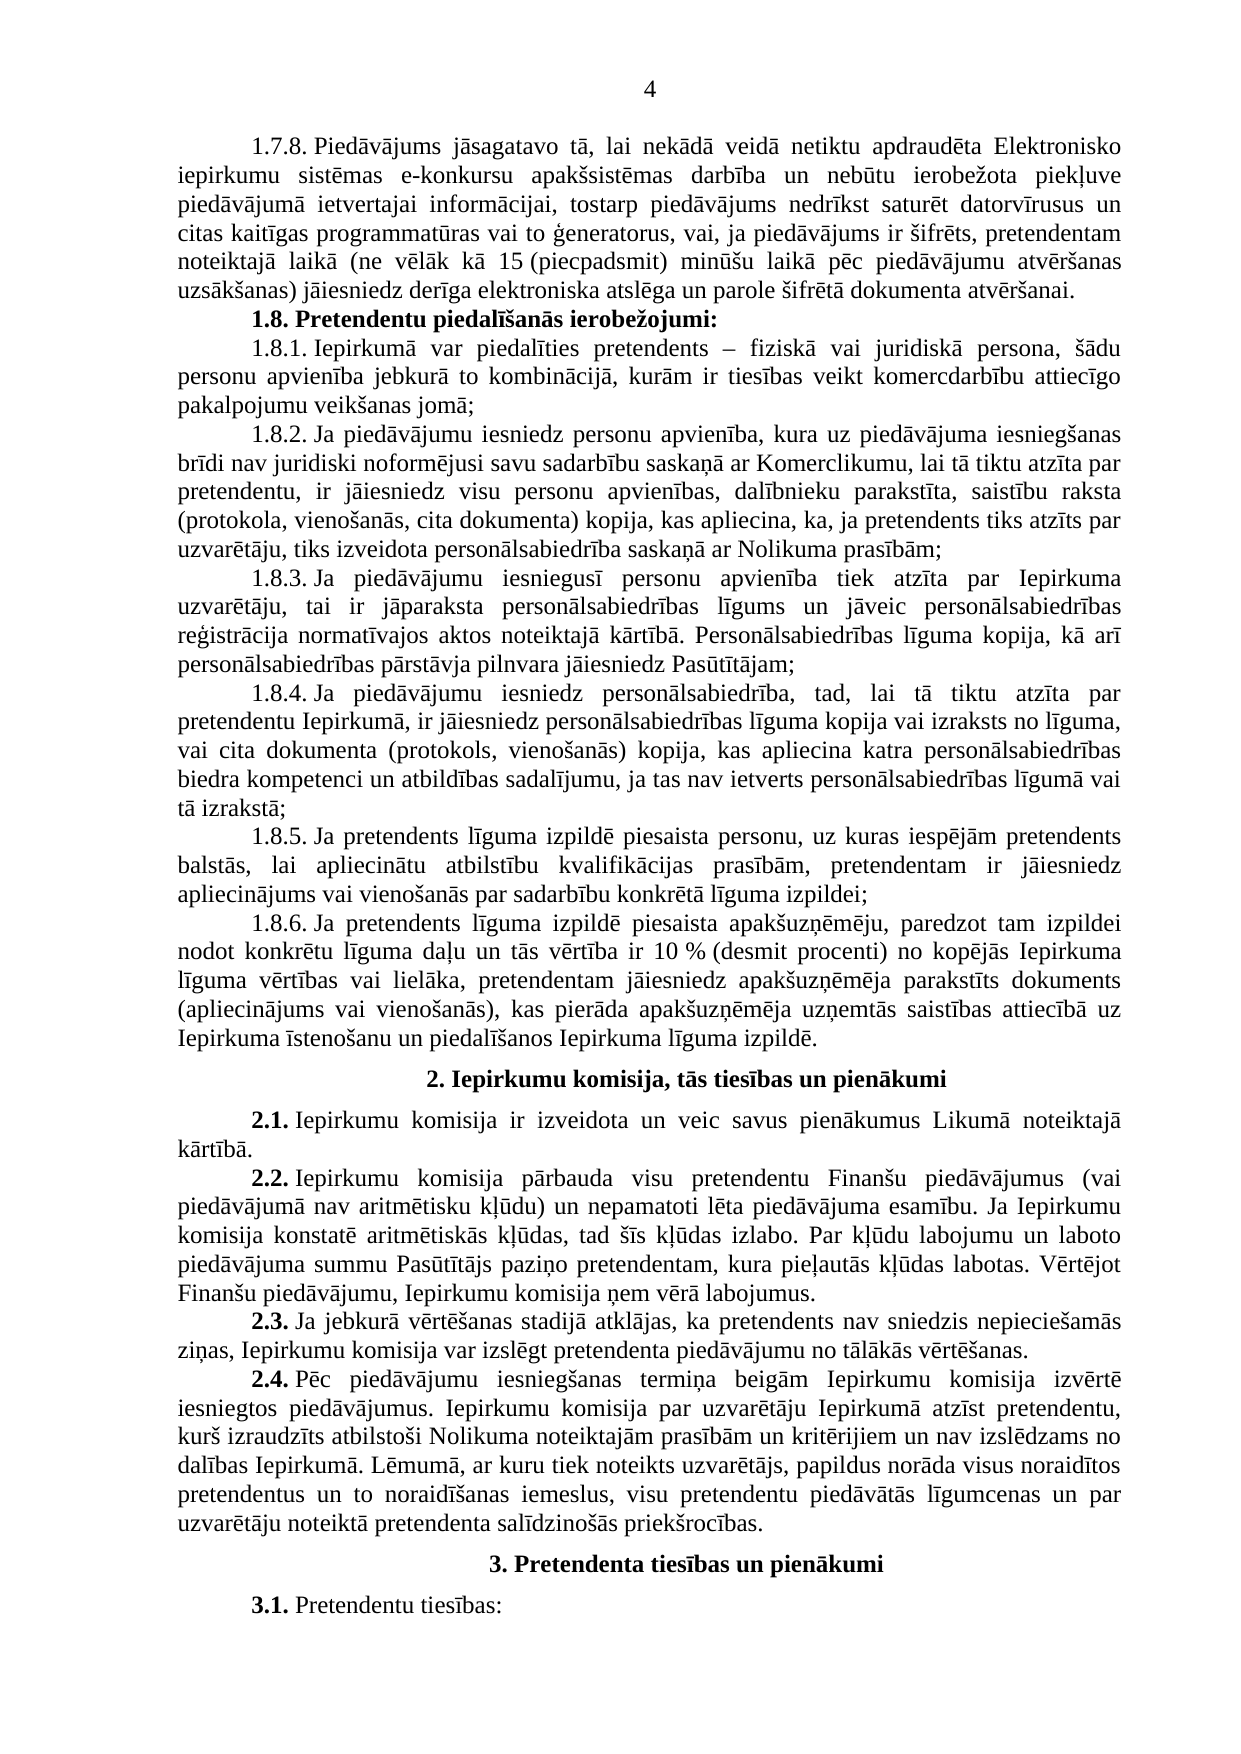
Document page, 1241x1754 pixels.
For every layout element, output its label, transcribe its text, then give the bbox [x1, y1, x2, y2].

text 2.4. Pēc piedāvājumu iesniegšanas termiņa beigām Iepirkumu komisija izvērtē iesniegtos piedāvājumus. Iepirkumu komisija par uzvarētāju Iepirkumā atzīst pretendentu, kurš izraudzīts atbilstoši Nolikuma noteiktajām prasībām un kritērijiem un nav izslēdzams no dalības Iepirkumā. Lēmumā, ar kuru tiek noteikts uzvarētājs, papildus norāda visus noraidītos pretendentus un to noraidīšanas iemeslus, visu pretendentu piedāvātās līgumcenas un par uzvarētāju noteiktā pretendenta salīdzinošās priekšrocības. [177, 1364, 1122, 1536]
list Ja pretendents līguma izpildē piesaista personu, uz kuras iespējām pretendents balstās, lai apliecinātu atbilstību kvalifikācijas prasībām, pretendentam ir jāiesniedz apliecinājums vai vienošanās par sadarbību konkrētā līguma izpildei; [177, 821, 1122, 908]
text 3. Pretendenta tiesības un pienākumi [177, 1549, 1122, 1578]
text 2.2. Iepirkumu komisija pārbauda visu pretendentu Finanšu piedāvājumus (vai piedāvājumā nav aritmētisku kļūdu) un nepamatoti lēta piedāvājuma esamību. Ja Iepirkumu komisija konstatē aritmētiskās kļūdas, tad šīs kļūdas izlabo. Par kļūdu labojumu un laboto piedāvājuma summu Pasūtītājs paziņo pretendentam, kura pieļautās kļūdas labotas. Vērtējot Finanšu piedāvājumu, Iepirkumu komisija ņem vērā labojumus. [177, 1163, 1122, 1306]
list Piedāvājums jāsagatavo tā, lai nekādā veidā netiktu apdraudēta Elektronisko iepirkumu sistēmas e-konkursu apakšsistēmas darbība un nebūtu ierobežota piekļuve piedāvājumā ietvertajai informācijai, tostarp piedāvājums nedrīkst saturēt datorvīrusus un citas kaitīgas programmatūras vai to ģeneratorus, vai, ja piedāvājums ir šifrēts, pretendentam noteiktajā laikā (ne vēlāk kā 15 (piecpadsmit) minūšu laikā pēc piedāvājumu atvēršanas uzsākšanas) jāiesniedz derīga elektroniska atslēga un parole šifrētā dokumenta atvēršanai. [177, 131, 1122, 304]
text 2.1. Iepirkumu komisija ir izveidota un veic savus pienākumus Likumā noteiktajā kārtībā. [177, 1105, 1122, 1163]
list Ja pretendents līguma izpildē piesaista apakšuzņēmēju, paredzot tam izpildei nodot konkrētu līguma daļu un tās vērtība ir 10 % (desmit procenti) no kopējās Iepirkuma līguma vērtības vai lielāka, pretendentam jāiesniedz apakšuzņēmēja parakstīts dokuments (apliecinājums vai vienošanās), kas pierāda apakšuzņēmēja uzņemtās saistības attiecībā uz Iepirkuma īstenošanu un piedalīšanos Iepirkuma līguma izpildē. [177, 908, 1122, 1051]
list Pretendentu piedalīšanās ierobežojumi: [118, 304, 1122, 333]
list Ja piedāvājumu iesniedz personālsabiedrība, tad, lai tā tiktu atzīta par pretendentu Iepirkumā, ir jāiesniedz personālsabiedrības līguma kopija vai izraksts no līguma, vai cita dokumenta (protokols, vienošanās) kopija, kas apliecina katra personālsabiedrības biedra kompetenci un atbildības sadalījumu, ja tas nav ietverts personālsabiedrības līgumā vai tā izrakstā; [177, 678, 1122, 821]
list Iepirkumā var piedalīties pretendents – fiziskā vai juridiskā persona, šādu personu apvienība jebkurā to kombinācijā, kurām ir tiesības veikt komercdarbību attiecīgo pakalpojumu veikšanas jomā; [177, 333, 1122, 419]
text 3.1. Pretendentu tiesības: [118, 1590, 1122, 1619]
text 2.3. Ja jebkurā vērtēšanas stadijā atklājas, ka pretendents nav sniedzis nepieciešamās ziņas, Iepirkumu komisija var izslēgt pretendenta piedāvājumu no tālākās vērtēšanas. [177, 1306, 1122, 1364]
list Ja piedāvājumu iesniedz personu apvienība, kura uz piedāvājuma iesniegšanas brīdi nav juridiski noformējusi savu sadarbību saskaņā ar Komerclikumu, lai tā tiktu atzīta par pretendentu, ir jāiesniedz visu personu apvienības, dalībnieku parakstīta, saistību raksta (protokola, vienošanās, cita dokumenta) kopija, kas apliecina, ka, ja pretendents tiks atzīts par uzvarētāju, tiks izveidota personālsabiedrība saskaņā ar Nolikuma prasībām; [177, 419, 1122, 563]
list Ja piedāvājumu iesniegusī personu apvienība tiek atzīta par Iepirkuma uzvarētāju, tai ir jāparaksta personālsabiedrības līgums un jāveic personālsabiedrības reģistrācija normatīvajos aktos noteiktajā kārtībā. Personālsabiedrības līguma kopija, kā arī personālsabiedrības pārstāvja pilnvara jāiesniedz Pasūtītājam; [177, 563, 1122, 678]
text 2. Iepirkumu komisija, tās tiesības un pienākumi [177, 1064, 1122, 1093]
